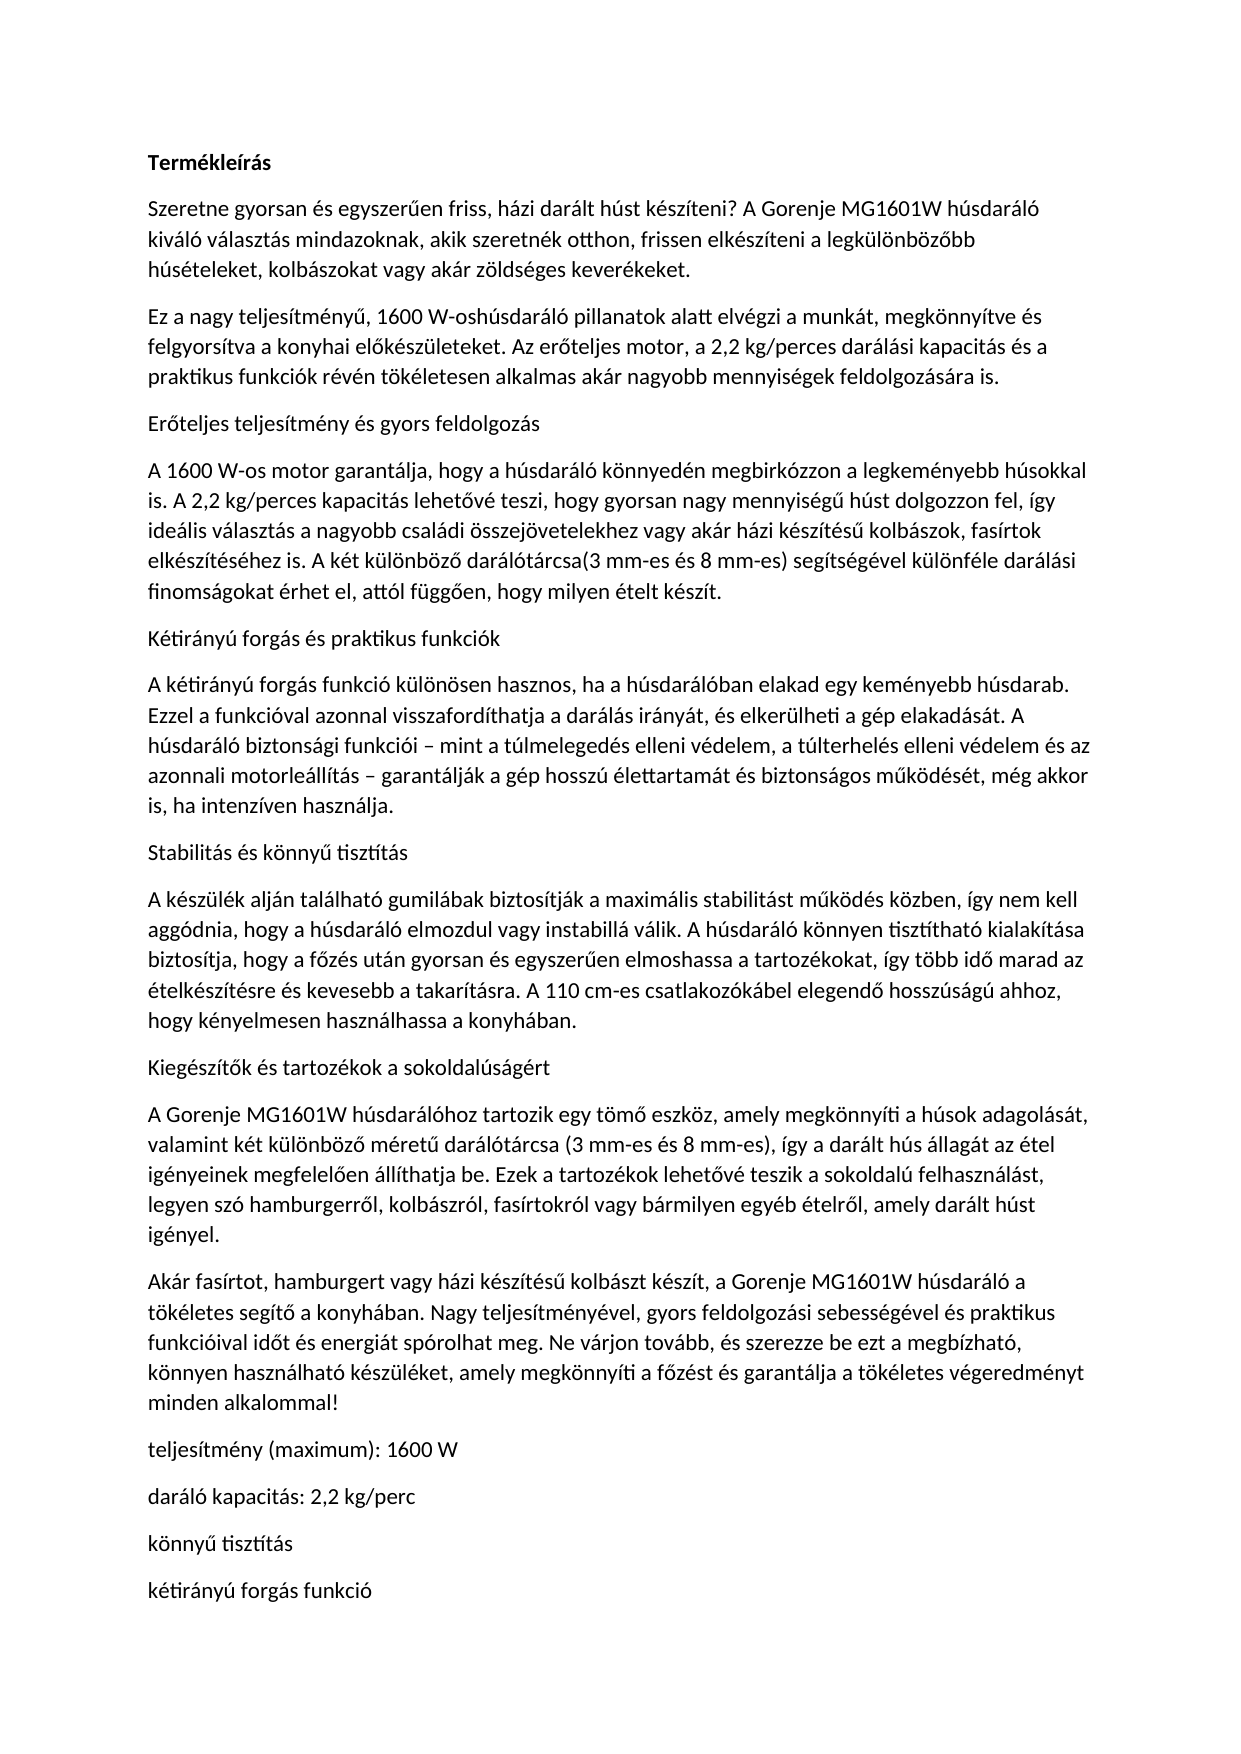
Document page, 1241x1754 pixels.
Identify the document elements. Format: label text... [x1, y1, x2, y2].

text kétirányú forgás funkció [148, 1576, 1093, 1604]
text Ez a nagy teljesítményű, 1600 W-oshúsdaráló pillanatok alatt elvégzi a munkát, megkönnyítve és felgyorsítva a konyhai előkészületeket. Az erőteljes motor, a 2,2 kg/perces darálási kapacitás és a praktikus funkciók révén tökéletesen alkalmas akár nagyobb mennyiségek feldolgozására is. [148, 302, 1093, 390]
text A Gorenje MG1601W húsdarálóhoz tartozik egy tömő eszköz, amely megkönnyíti a húsok adagolását, valamint két különböző méretű darálótárcsa (3 mm-es és 8 mm-es), így a darált hús állagát az étel igényeinek megfelelően állíthatja be. Ezek a tartozékok lehetővé teszik a sokoldalú felhasználást, legyen szó hamburgerről, kolbászról, fasírtokról vagy bármilyen egyéb ételről, amely darált húst igényel. [148, 1100, 1093, 1248]
text Stabilitás és könnyű tisztítás [148, 838, 1093, 866]
text A készülék alján található gumilábak biztosítják a maximális stabilitást működés közben, így nem kell aggódnia, hogy a húsdaráló elmozdul vagy instabillá válik. A húsdaráló könnyen tisztítható kialakítása biztosítja, hogy a főzés után gyorsan és egyszerűen elmoshassa a tartozékokat, így több idő marad az ételkészítésre és kevesebb a takarításra. A 110 cm-es csatlakozókábel elegendő hosszúságú ahhoz, hogy kényelmesen használhassa a konyhában. [148, 885, 1093, 1034]
text Szeretne gyorsan és egyszerűen friss, házi darált húst készíteni? A Gorenje MG1601W húsdaráló kiváló választás mindazoknak, akik szeretnék otthon, frissen elkészíteni a legkülönbözőbb húsételeket, kolbászokat vagy akár zöldséges keverékeket. [148, 194, 1093, 283]
text Erőteljes teljesítmény és gyors feldolgozás [148, 409, 1093, 437]
text Kétirányú forgás és praktikus funkciók [148, 624, 1093, 652]
text A kétirányú forgás funkció különösen hasznos, ha a húsdarálóban elakad egy keményebb húsdarab. Ezzel a funkcióval azonnal visszafordíthatja a darálás irányát, és elkerülheti a gép elakadását. A húsdaráló biztonsági funkciói – mint a túlmelegedés elleni védelem, a túlterhelés elleni védelem és az azonnali motorleállítás – garantálják a gép hosszú élettartamát és biztonságos működését, még akkor is, ha intenzíven használja. [148, 671, 1093, 819]
text Akár fasírtot, hamburgert vagy házi készítésű kolbászt készít, a Gorenje MG1601W húsdaráló a tökéletes segítő a konyhában. Nagy teljesítményével, gyors feldolgozási sebességével és praktikus funkcióival időt és energiát spórolhat meg. Ne várjon tovább, és szerezze be ezt a megbízható, könnyen használható készüléket, amely megkönnyíti a főzést és garantálja a tökéletes végeredményt minden alkalommal! [148, 1267, 1093, 1416]
text Termékleírás [148, 148, 1093, 176]
text A 1600 W-os motor garantálja, hogy a húsdaráló könnyedén megbirkózzon a legkeményebb húsokkal is. A 2,2 kg/perces kapacitás lehetővé teszi, hogy gyorsan nagy mennyiségű húst dolgozzon fel, így ideális választás a nagyobb családi összejövetelekhez vagy akár házi készítésű kolbászok, fasírtok elkészítéséhez is. A két különböző darálótárcsa(3 mm-es és 8 mm-es) segítségével különféle darálási finomságokat érhet el, attól függően, hogy milyen ételt készít. [148, 456, 1093, 605]
text daráló kapacitás: 2,2 kg/perc [148, 1482, 1093, 1510]
text Kiegészítők és tartozékok a sokoldalúságért [148, 1053, 1093, 1081]
text teljesítmény (maximum): 1600 W [148, 1435, 1093, 1463]
text könnyű tisztítás [148, 1529, 1093, 1557]
